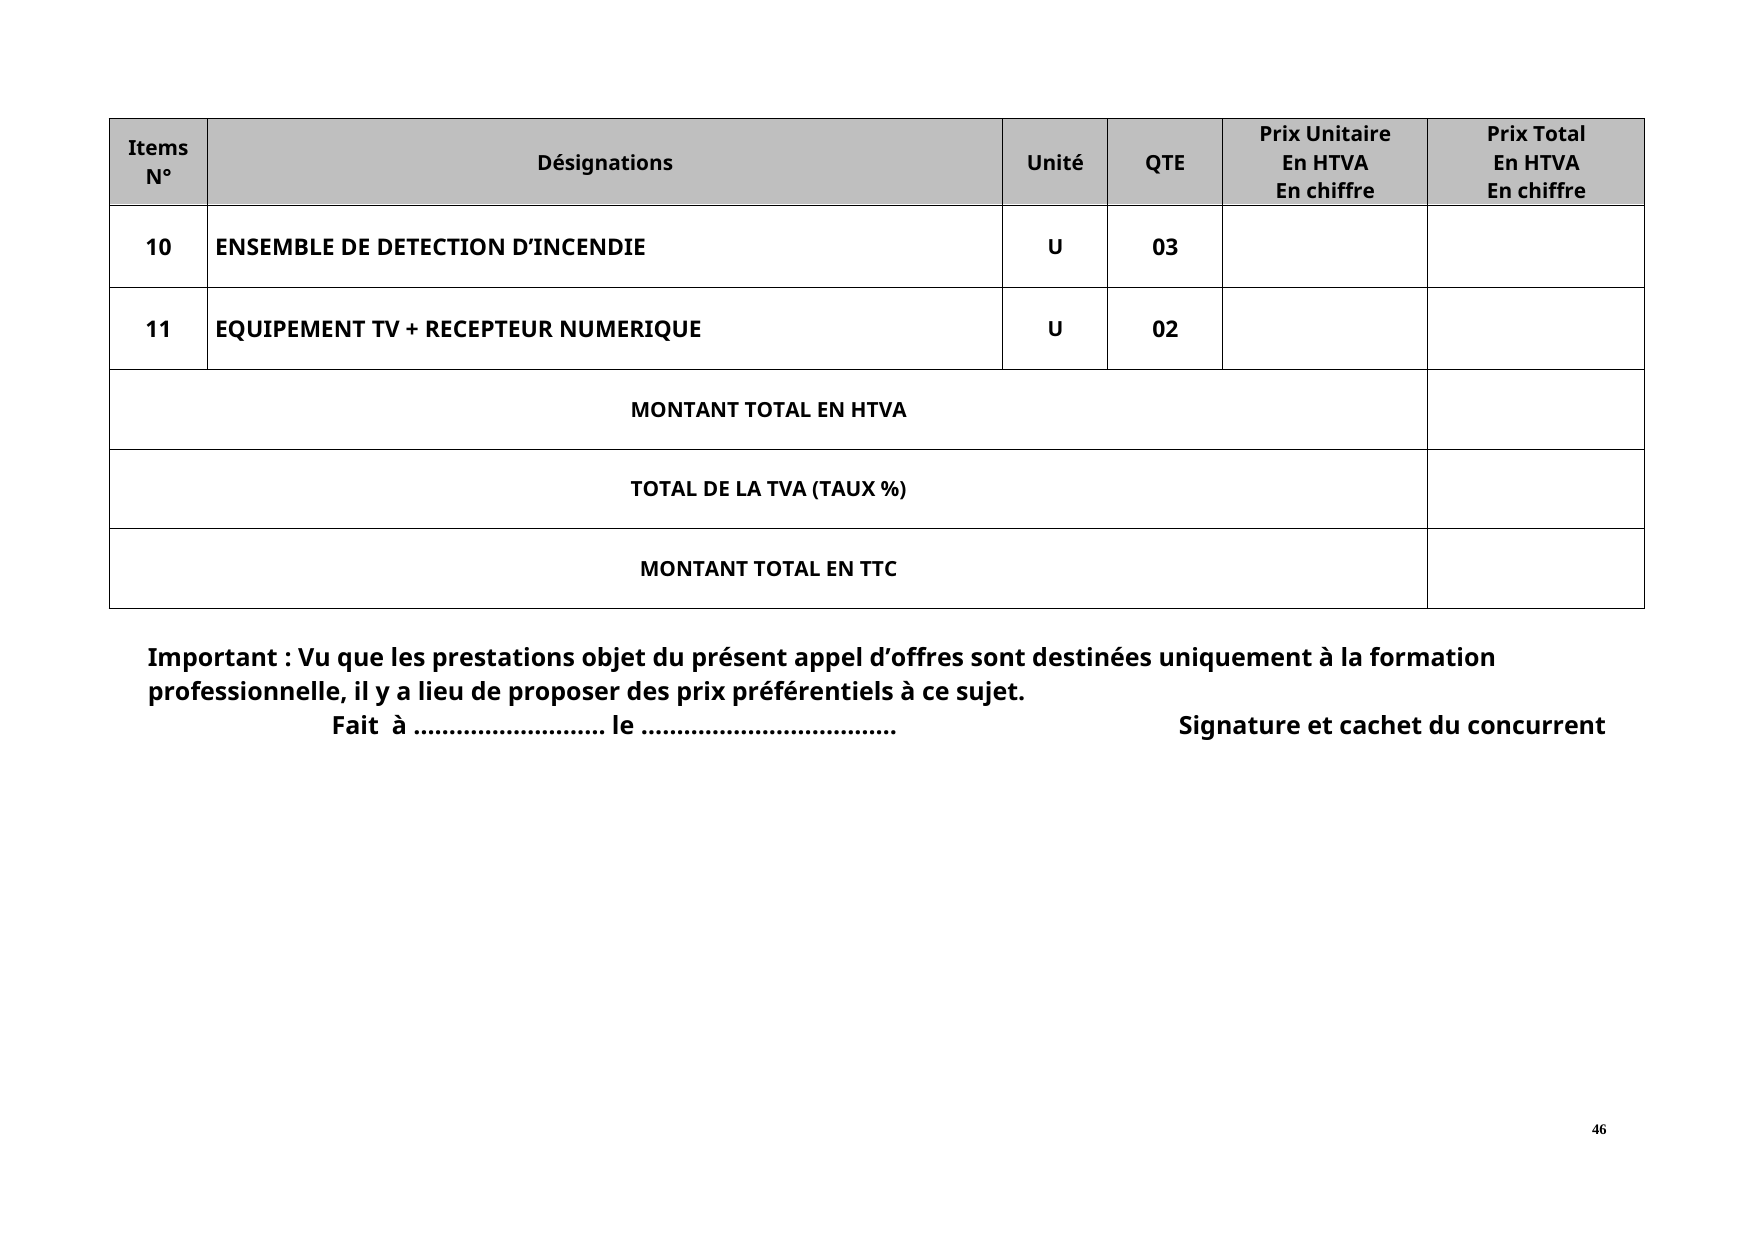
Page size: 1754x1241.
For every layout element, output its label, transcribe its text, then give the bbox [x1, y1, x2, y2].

table_cell 10 [110, 206, 207, 287]
table_cell [1223, 288, 1427, 369]
table_cell [1428, 370, 1644, 448]
table_header Prix Total En HTVA En chiffre [1428, 119, 1644, 204]
table_cell EQUIPEMENT TV + RECEPTEUR NUMERIQUE [208, 288, 1002, 369]
table_cell 03 [1108, 206, 1222, 287]
table_cell U [1003, 206, 1107, 287]
table_cell TOTAL DE LA TVA (TAUX %) [110, 450, 1427, 528]
table_cell U [1003, 288, 1107, 369]
table_cell [1428, 529, 1644, 607]
text Fait à ……………………… le ……………………………… Signature et cachet du concurrent [148, 708, 1606, 742]
table_cell MONTANT TOTAL EN HTVA [110, 370, 1427, 448]
table_cell [1428, 288, 1644, 369]
table_header Prix Unitaire En HTVA En chiffre [1223, 119, 1427, 204]
text Important : Vu que les prestations objet du présent appel d’offres sont destinées uniquement à la formation professionnelle, il y a lieu de proposer des prix préférentiels à ce sujet. [148, 640, 1606, 708]
table_cell MONTANT TOTAL EN TTC [110, 529, 1427, 607]
table_cell 11 [110, 288, 207, 369]
table_cell 02 [1108, 288, 1222, 369]
table_header Désignations [208, 119, 1002, 204]
table_header QTE [1108, 119, 1222, 204]
table_header Items N° [110, 119, 207, 204]
table_cell [1428, 450, 1644, 528]
table_cell [1223, 206, 1427, 287]
table_header Unité [1003, 119, 1107, 204]
table_cell [1428, 206, 1644, 287]
table_cell ENSEMBLE DE DETECTION D’INCENDIE [208, 206, 1002, 287]
